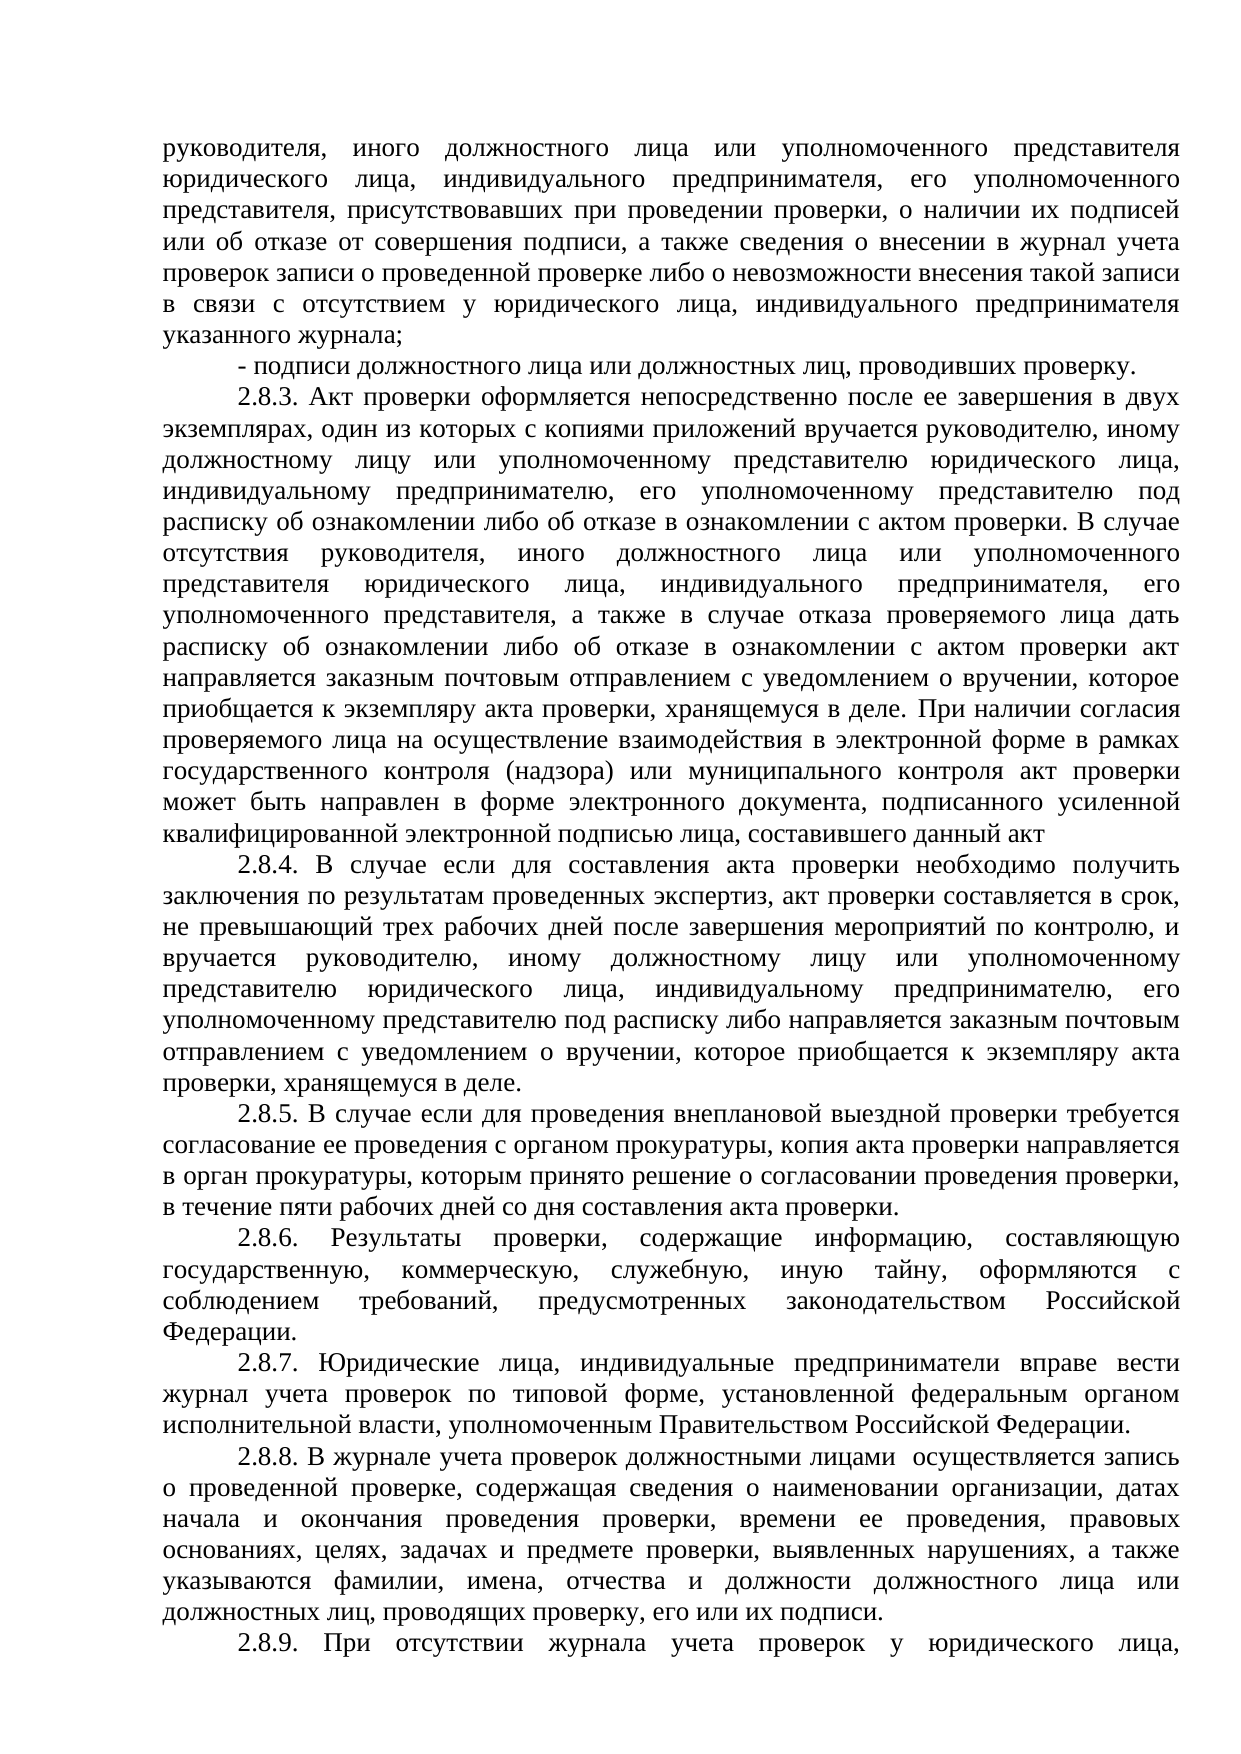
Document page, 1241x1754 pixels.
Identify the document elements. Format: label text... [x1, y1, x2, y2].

text - подписи должностного лица или должностных лиц, проводивших проверку. [162, 349, 1181, 381]
text 2.8.5. В случае если для проведения внеплановой выездной проверки требуется согласование ее проведения с органом прокуратуры, копия акта проверки направляется в орган прокуратуры, которым принято решение о согласовании проведения проверки, в течение пяти рабочих дней со дня составления акта проверки. [162, 1097, 1181, 1222]
text 2.8.7. Юридические лица, индивидуальные предприниматели вправе вести журнал учета проверок по типовой форме, установленной федеральным органом исполнительной власти, уполномоченным Правительством Российской Федерации. [162, 1346, 1181, 1439]
text 2.8.4. В случае если для составления акта проверки необходимо получить заключения по результатам проведенных экспертиз, акт проверки составляется в срок, не превышающий трех рабочих дней после завершения мероприятий по контролю, и вручается руководителю, иному должностному лицу или уполномоченному представителю юридического лица, индивидуальному предпринимателю, его уполномоченному представителю под расписку либо направляется заказным почтовым отправлением с уведомлением о вручении, которое приобщается к экземпляру акта проверки, хранящемуся в деле. [162, 848, 1181, 1097]
text 2.8.8. В журнале учета проверок должностными лицами осуществляется запись о проведенной проверке, содержащая сведения о наименовании организации, датах начала и окончания проведения проверки, времени ее проведения, правовых основаниях, целях, задачах и предмете проверки, выявленных нарушениях, а также указываются фамилии, имена, отчества и должности должностного лица или должностных лиц, проводящих проверку, его или их подписи. [162, 1439, 1181, 1626]
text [162, 131, 1181, 349]
text 2.8.3. Акт проверки оформляется непосредственно после ее завершения в двух экземплярах, один из которых с копиями приложений вручается руководителю, иному должностному лицу или уполномоченному представителю юридического лица, индивидуальному предпринимателю, его уполномоченному представителю под расписку об ознакомлении либо об отказе в ознакомлении с актом проверки. В случае отсутствия руководителя, иного должностного лица или уполномоченного представителя юридического лица, индивидуального предпринимателя, его уполномоченного представителя, а также в случае отказа проверяемого лица дать расписку об ознакомлении либо об отказе в ознакомлении с актом проверки акт направляется заказным почтовым отправлением с уведомлением о вручении, которое приобщается к экземпляру акта проверки, хранящемуся в деле. При наличии согласия проверяемого лица на осуществление взаимодействия в электронной форме в рамках государственного контроля (надзора) или муниципального контроля акт проверки может быть направлен в форме электронного документа, подписанного усиленной квалифицированной электронной подписью лица, составившего данный акт [162, 381, 1181, 848]
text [162, 1626, 1181, 1658]
text 2.8.6. Результаты проверки, содержащие информацию, составляющую государственную, коммерческую, служебную, иную тайну, оформляются с соблюдением требований, предусмотренных законодательством Российской Федерации. [162, 1222, 1181, 1346]
